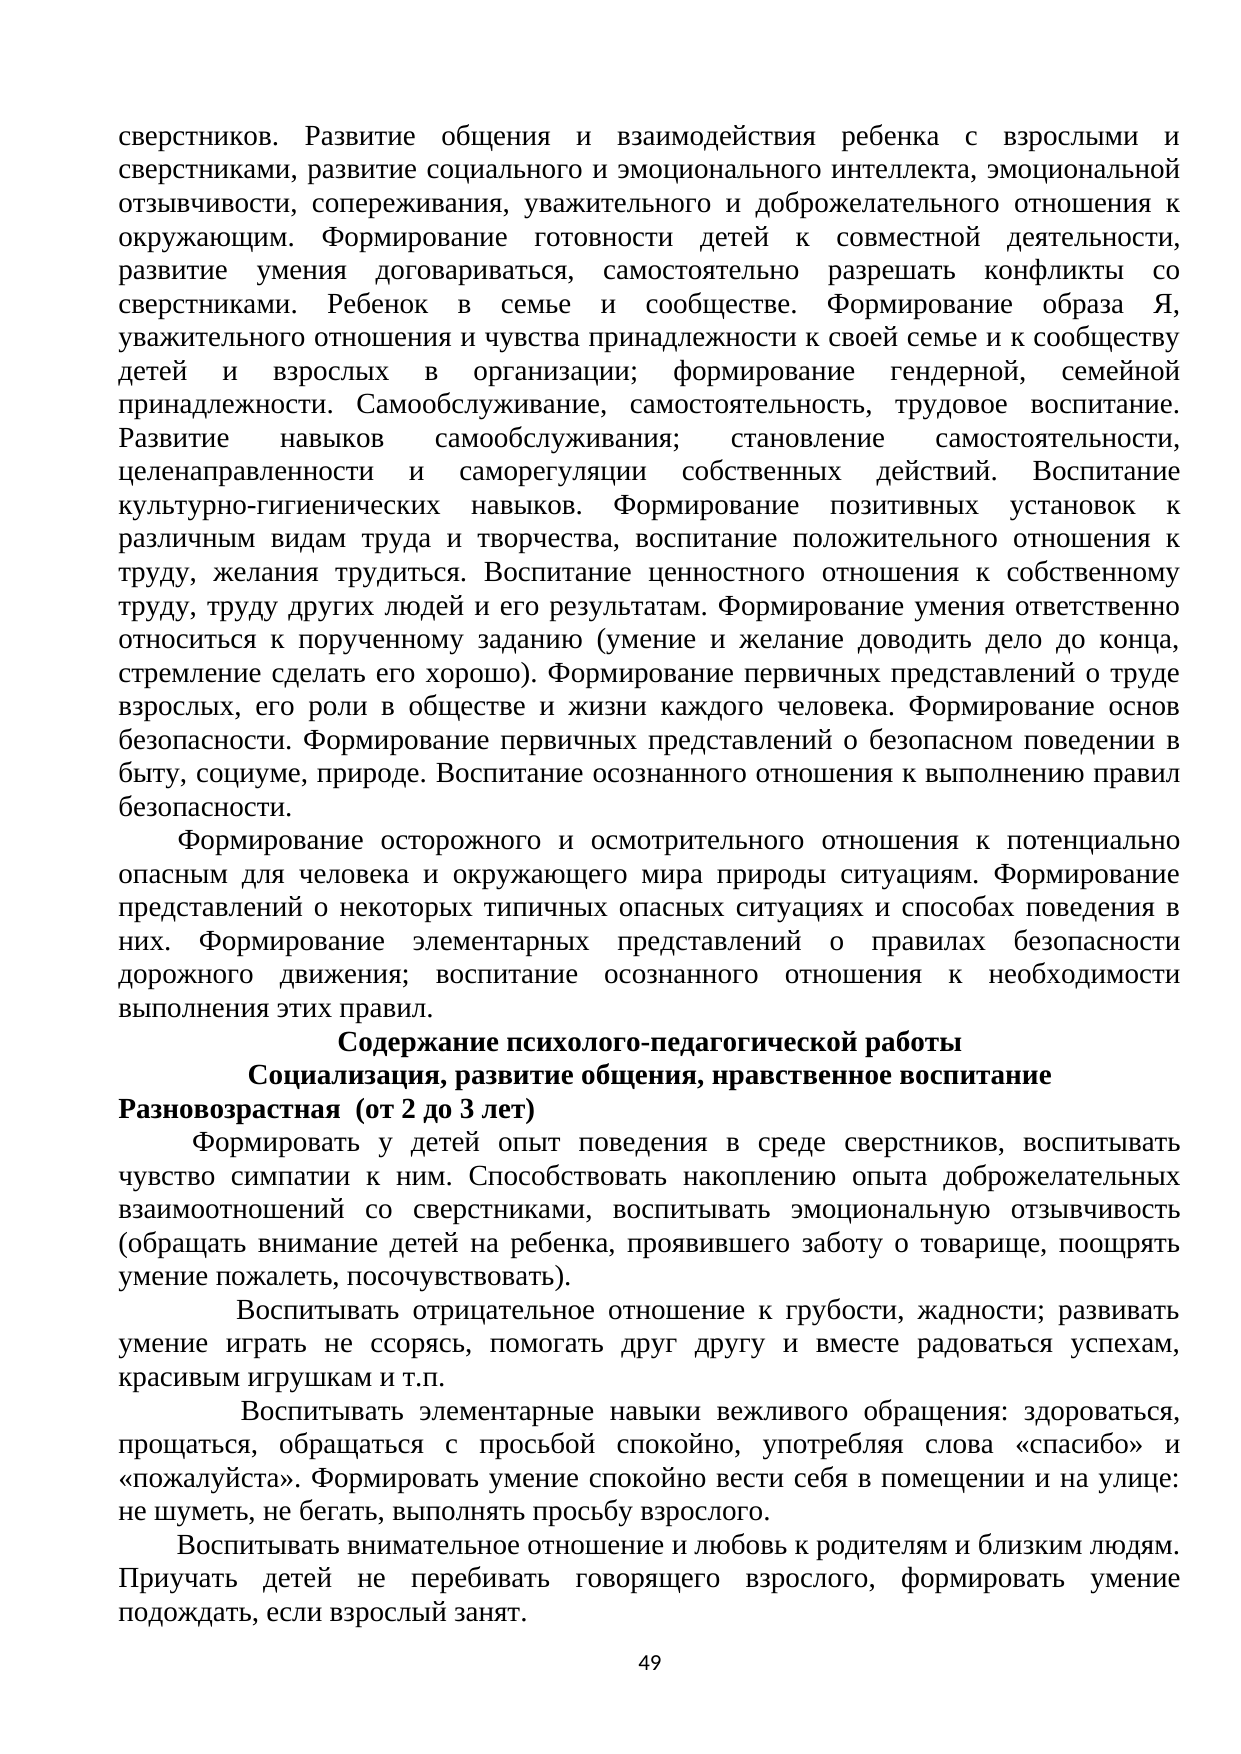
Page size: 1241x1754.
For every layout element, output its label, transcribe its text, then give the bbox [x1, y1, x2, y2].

text Содержание психолого-педагогической работы [118, 1024, 1181, 1057]
text Разновозрастная (от 2 до 3 лет) [118, 1091, 1181, 1124]
text Социализация, развитие общения, нравственное воспитание [118, 1057, 1181, 1091]
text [118, 118, 1181, 822]
text Формирование осторожного и осмотрительного отношения к потенциально опасным для человека и окружающего мира природы ситуациям. Формирование представлений о некоторых типичных опасных ситуациях и способах поведения в них. Формирование элементарных представлений о правилах безопасности дорожного движения; воспитание осознанного отношения к необходимости выполнения этих правил. [118, 822, 1181, 1024]
text Воспитывать внимательное отношение и любовь к родителям и близким людям. Приучать детей не перебивать говорящего взрослого, формировать умение подождать, если взрослый занят. [118, 1527, 1181, 1627]
